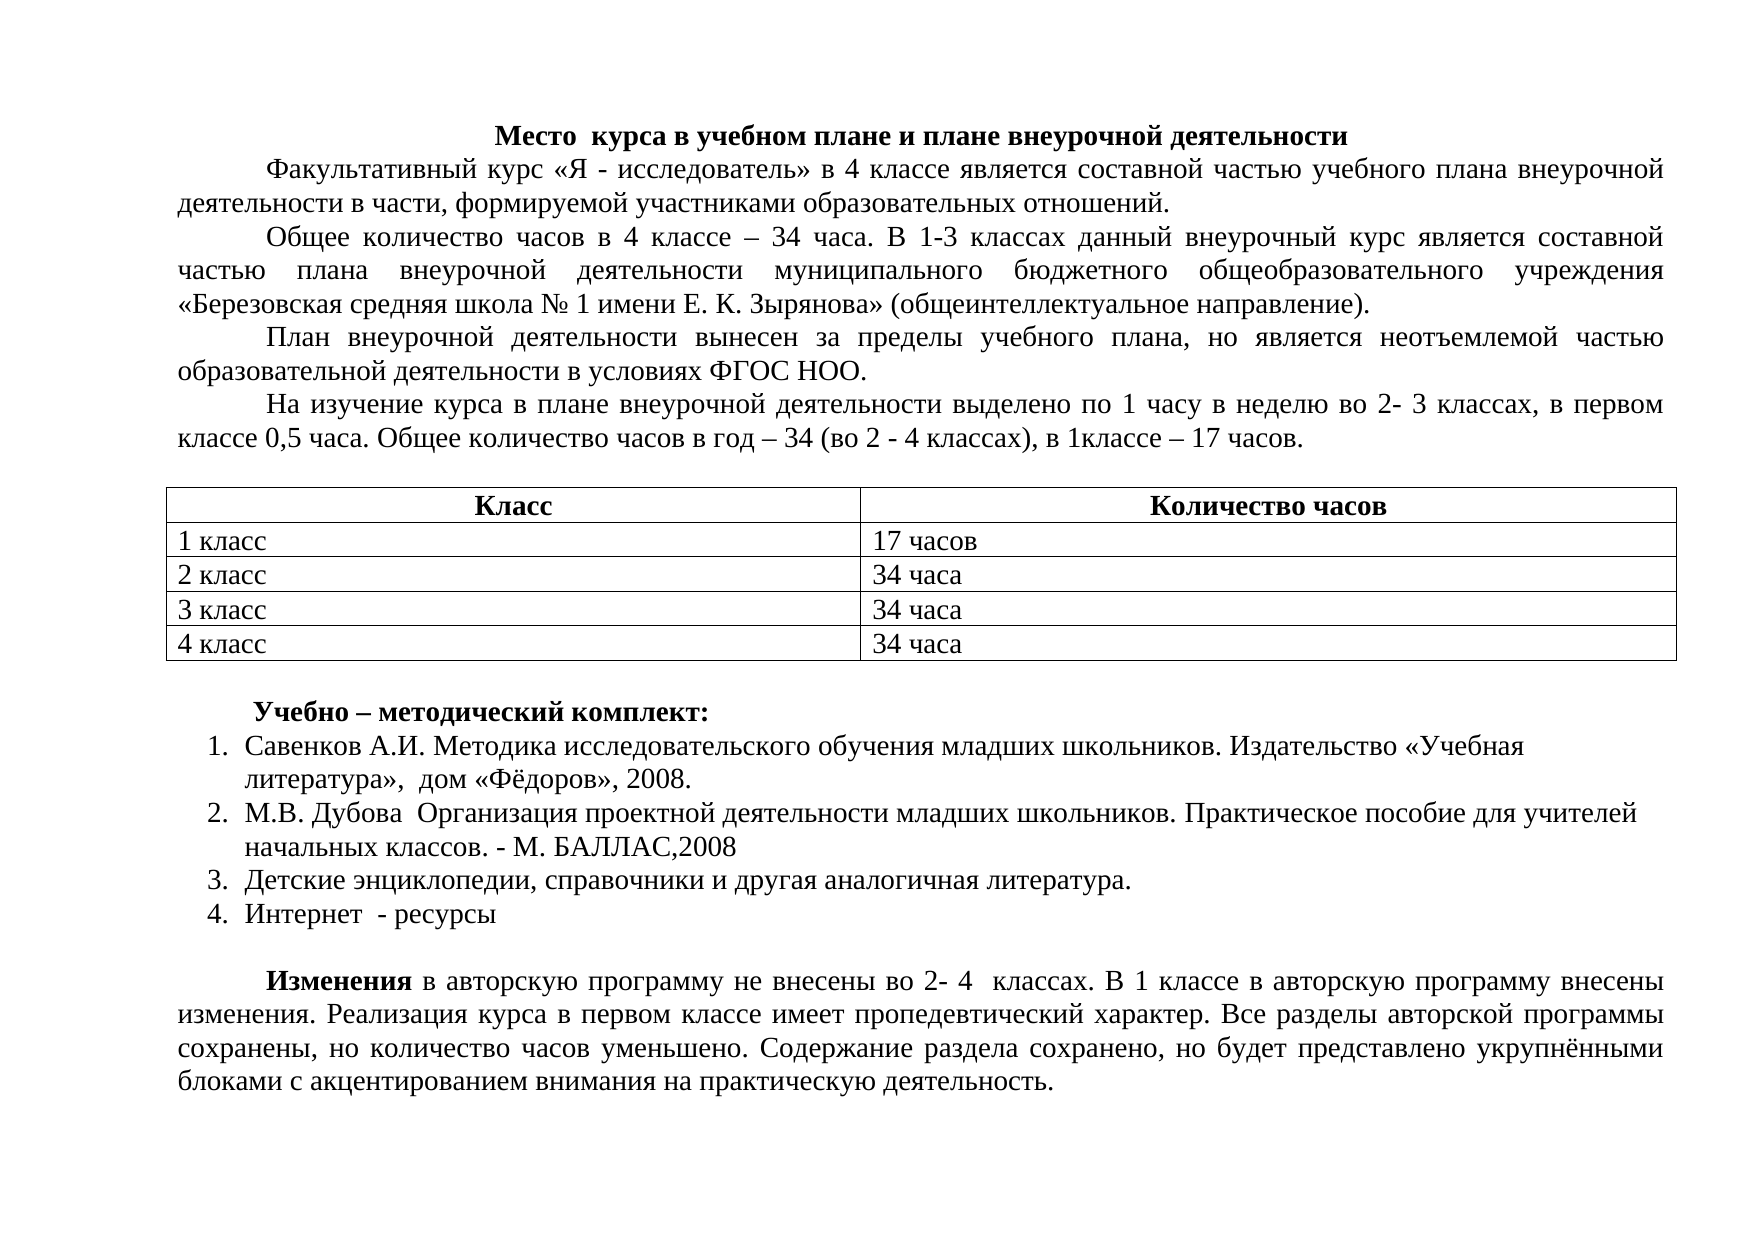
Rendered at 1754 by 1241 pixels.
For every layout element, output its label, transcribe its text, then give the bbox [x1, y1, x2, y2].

list Савенков А.И. Методика исследовательского обучения младших школьников. Издательство «Учебная литература», дом «Фёдоров», 2008. [207, 728, 1665, 795]
text На изучение курса в плане внеурочной деятельности выделено по 1 часу в неделю во 2- 3 классах, в первом классе 0,5 часа. Общее количество часов в год – 34 (во 2 - 4 классах), в 1классе – 17 часов. [177, 386, 1665, 453]
list Интернет - ресурсы [207, 896, 1665, 929]
text Общее количество часов в 4 классе – 34 часа. В 1-3 классах данный внеурочный курс является составной частью плана внеурочной деятельности муниципального бюджетного общеобразовательного учреждения «Березовская средняя школа № 1 имени Е. К. Зырянова» (общеинтеллектуальное направление). [177, 219, 1665, 319]
table_header Количество часов [861, 488, 1676, 522]
list Детские энциклопедии, справочники и другая аналогичная литература. [207, 862, 1665, 896]
table_cell 34 часа [861, 557, 1676, 591]
table_cell 34 часа [861, 626, 1676, 660]
table_cell 17 часов [861, 523, 1676, 556]
text Факультативный курс «Я - исследователь» в 4 классе является составной частью учебного плана внеурочной деятельности в части, формируемой участниками образовательных отношений. [177, 152, 1665, 219]
table_cell 4 класс [167, 626, 860, 660]
text План внеурочной деятельности вынесен за пределы учебного плана, но является неотъемлемой частью образовательной деятельности в условиях ФГОС НОО. [177, 319, 1665, 386]
table_cell 3 класс [167, 592, 860, 625]
table_header Класс [167, 488, 860, 522]
table_cell 1 класс [167, 523, 860, 556]
table_cell 34 часа [861, 592, 1676, 625]
table_cell 2 класс [167, 557, 860, 591]
text Место курса в учебном плане и плане внеурочной деятельности [177, 118, 1665, 152]
list Изменения в авторскую программу не внесены во 2- 4 классах. В 1 классе в авторскую программу внесены изменения. Реализация курса в первом классе имеет пропедевтический характер. Все разделы авторской программы сохранены, но количество часов уменьшено. Содержание раздела сохранено, но будет представлено укрупнёнными блоками с акцентированием внимания на практическую деятельность. [177, 963, 1665, 1097]
text Учебно – методический комплект: [252, 694, 1665, 728]
list М.В. Дубова Организация проектной деятельности младших школьников. Практическое пособие для учителей начальных классов. - М. БАЛЛАС,2008 [207, 795, 1665, 862]
